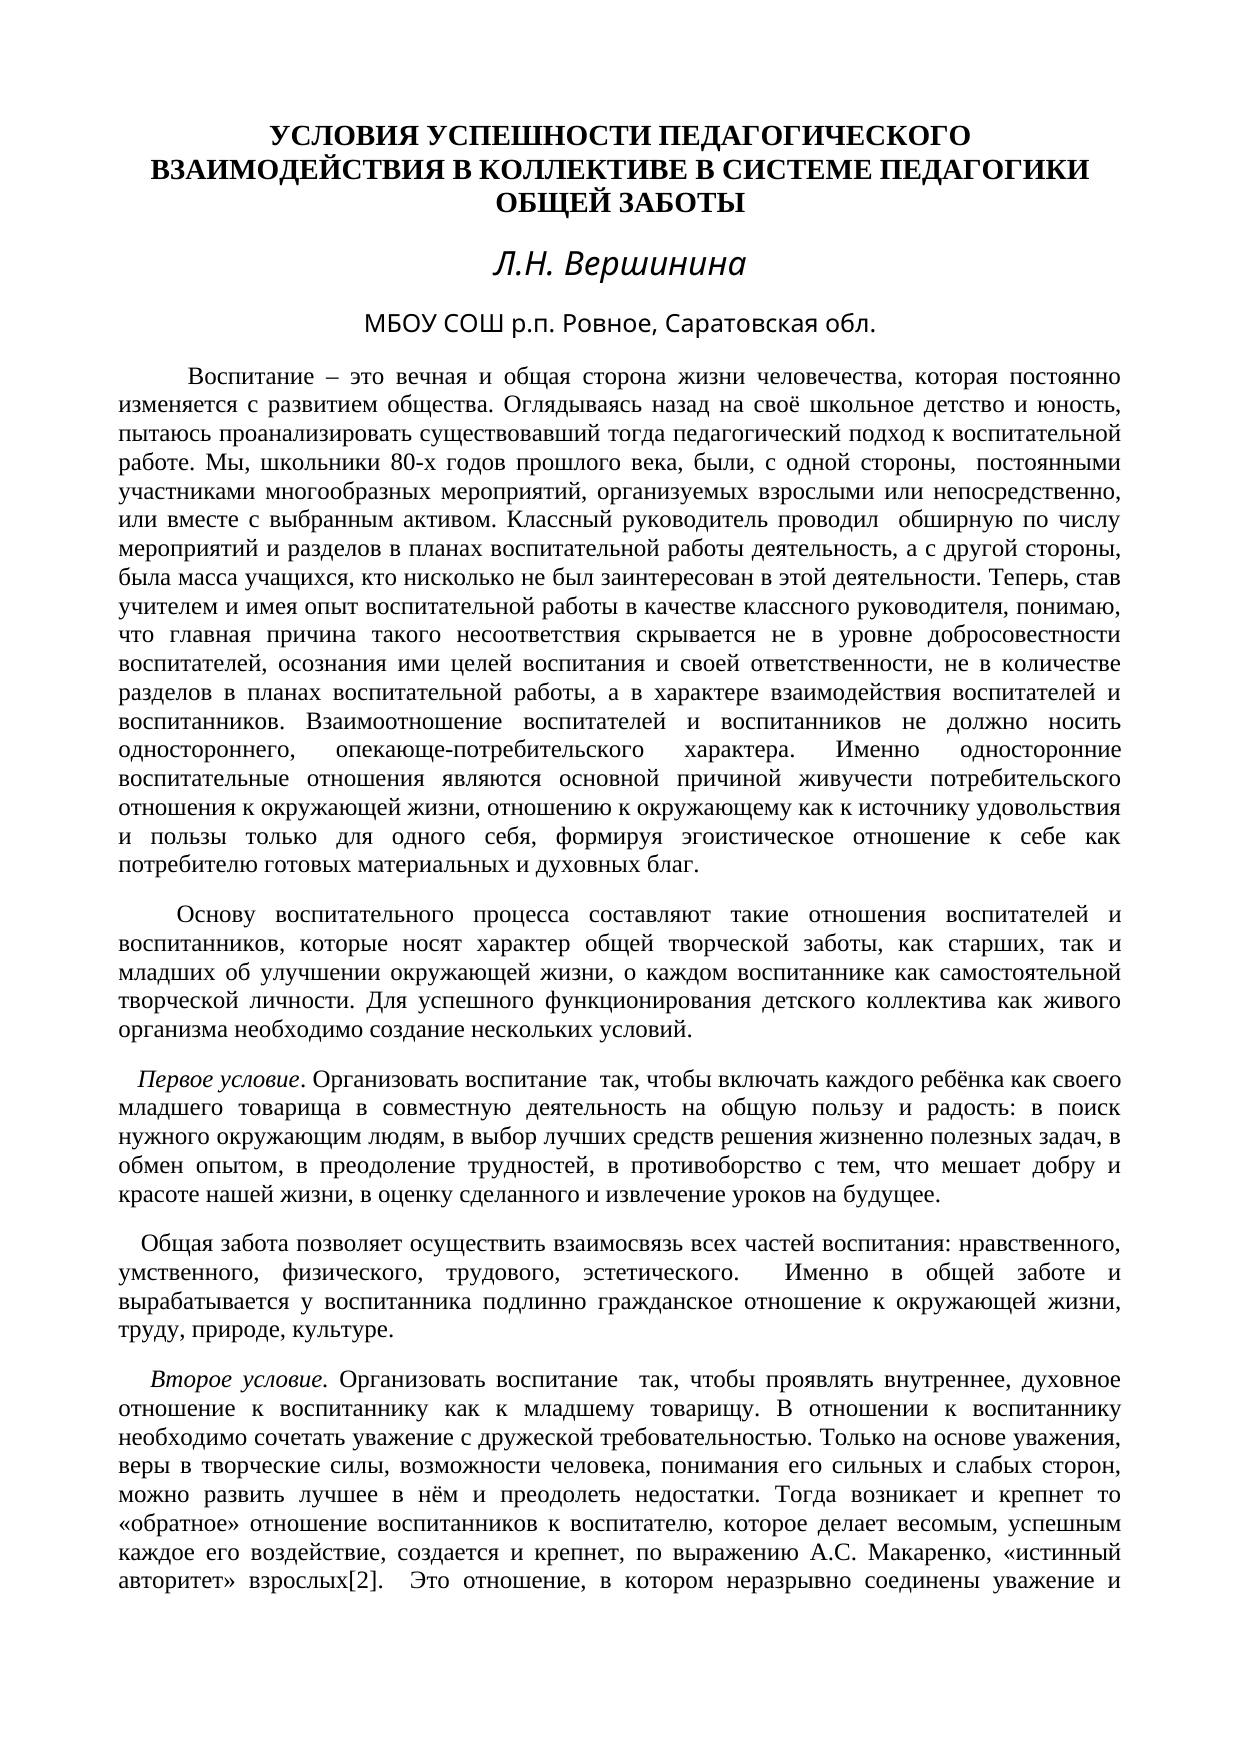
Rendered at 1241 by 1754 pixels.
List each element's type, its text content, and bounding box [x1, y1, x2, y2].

text Основу воспитательного процесса составляют такие отношения воспитателей и воспитанников, которые носят характер общей творческой заботы, как старших, так и младших об улучшении окружающей жизни, о каждом воспитаннике как самостоятельной творческой личности. Для успешного функционирования детского коллектива как живого организма необходимо создание нескольких условий. [118, 899, 1122, 1043]
text Воспитание – это вечная и общая сторона жизни человечества, которая постоянно изменяется с развитием общества. Оглядываясь назад на своё школьное детство и юность, пытаюсь проанализировать существовавший тогда педагогический подход к воспитательной работе. Мы, школьники 80-х годов прошлого века, были, с одной стороны, постоянными участниками многообразных мероприятий, организуемых взрослыми или непосредственно, или вместе с выбранным активом. Классный руководитель проводил обширную по числу мероприятий и разделов в планах воспитательной работы деятельность, а с другой стороны, была масса учащихся, кто нисколько не был заинтересован в этой деятельности. Теперь, став учителем и имея опыт воспитательной работы в качестве классного руководителя, понимаю, что главная причина такого несоответствия скрывается не в уровне добросовестности воспитателей, осознания ими целей воспитания и своей ответственности, не в количестве разделов в планах воспитательной работы, а в характере взаимодействия воспитателей и воспитанников. Взаимоотношение воспитателей и воспитанников не должно носить одностороннего, опекающе-потребительского характера. Именно односторонние воспитательные отношения являются основной причиной живучести потребительского отношения к окружающей жизни, отношению к окружающему как к источнику удовольствия и пользы только для одного себя, формируя эгоистическое отношение к себе как потребителю готовых материальных и духовных благ. [118, 361, 1122, 878]
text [118, 1364, 1122, 1594]
text Первое условие. Организовать воспитание так, чтобы включать каждого ребёнка как своего младшего товарища в совместную деятельность на общую пользу и радость: в поиск нужного окружающим людям, в выбор лучших средств решения жизненно полезных задач, в обмен опытом, в преодоление трудностей, в противоборство с тем, что мешает добру и красоте нашей жизни, в оценку сделанного и извлечение уроков на будущее. [118, 1064, 1122, 1207]
text МБОУ СОШ р.п. Ровное, Саратовская обл. [118, 306, 1122, 340]
text УСЛОВИЯ УСПЕШНОСТИ ПЕДАГОГИЧЕСКОГО ВЗАИМОДЕЙСТВИЯ В КОЛЛЕКТИВЕ В СИСТЕМЕ ПЕДАГОГИКИ ОБЩЕЙ ЗАБОТЫ [118, 118, 1122, 219]
text Л.Н. Вершинина [118, 240, 1122, 285]
text Общая забота позволяет осуществить взаимосвязь всех частей воспитания: нравственного, умственного, физического, трудового, эстетического. Именно в общей заботе и вырабатывается у воспитанника подлинно гражданское отношение к окружающей жизни, труду, природе, культуре. [118, 1228, 1122, 1343]
